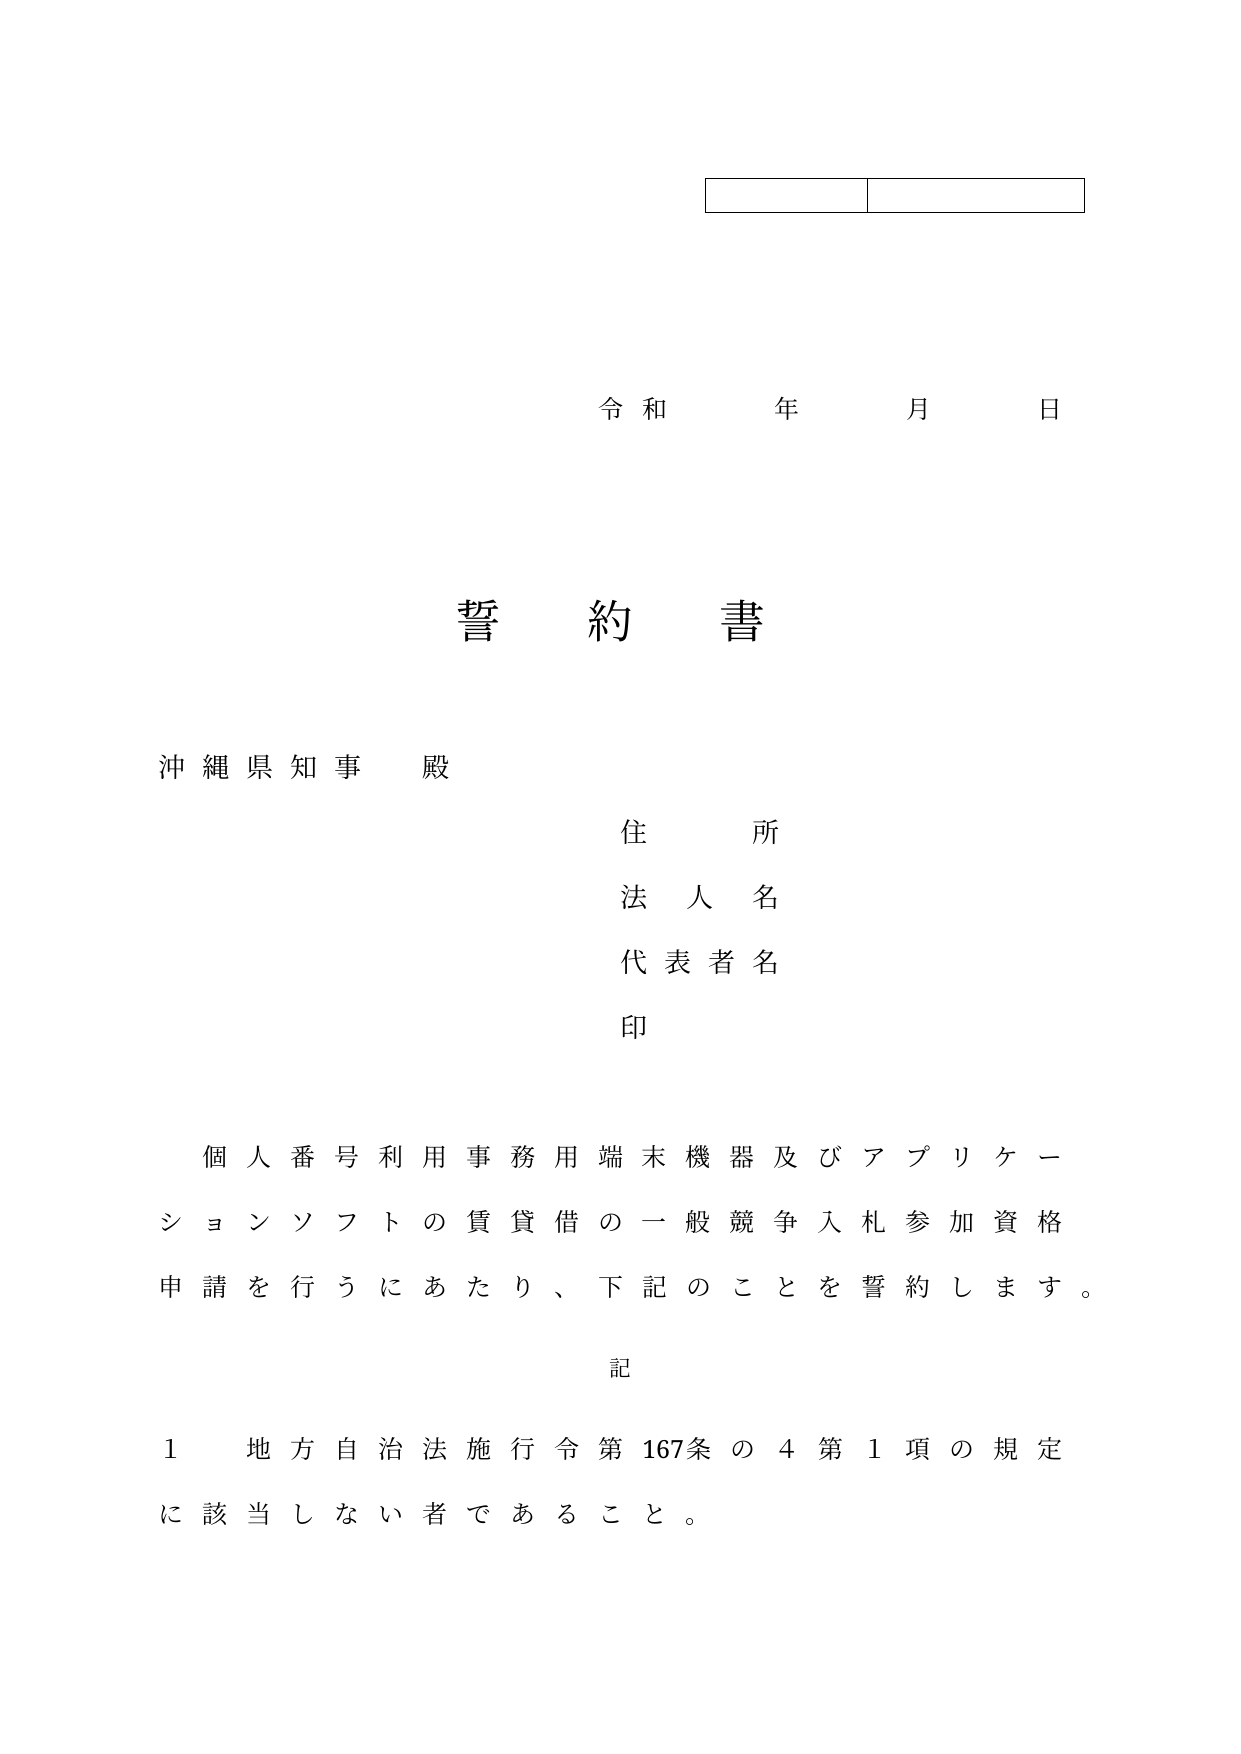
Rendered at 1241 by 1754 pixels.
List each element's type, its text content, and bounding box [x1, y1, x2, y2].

text 法 人 名 [600, 863, 1082, 928]
text １ 地方自治法施行令第167条の４第１項の規定に該当しない者であること。 [158, 1415, 1082, 1545]
subtitle 記 [158, 1350, 1082, 1383]
text 令和 年 月 日 [158, 375, 1082, 440]
text 誓 約 書 [158, 570, 1082, 668]
text 住 所 [600, 798, 1082, 863]
text 代表者名 印 [600, 928, 1082, 1058]
text 沖縄県知事 殿 [158, 733, 1082, 798]
text 個人番号利用事務用端末機器及びアプリケーションソフトの賃貸借の一般競争入札参加資格申請を行うにあたり、下記のことを誓約します。 [158, 1123, 1082, 1318]
